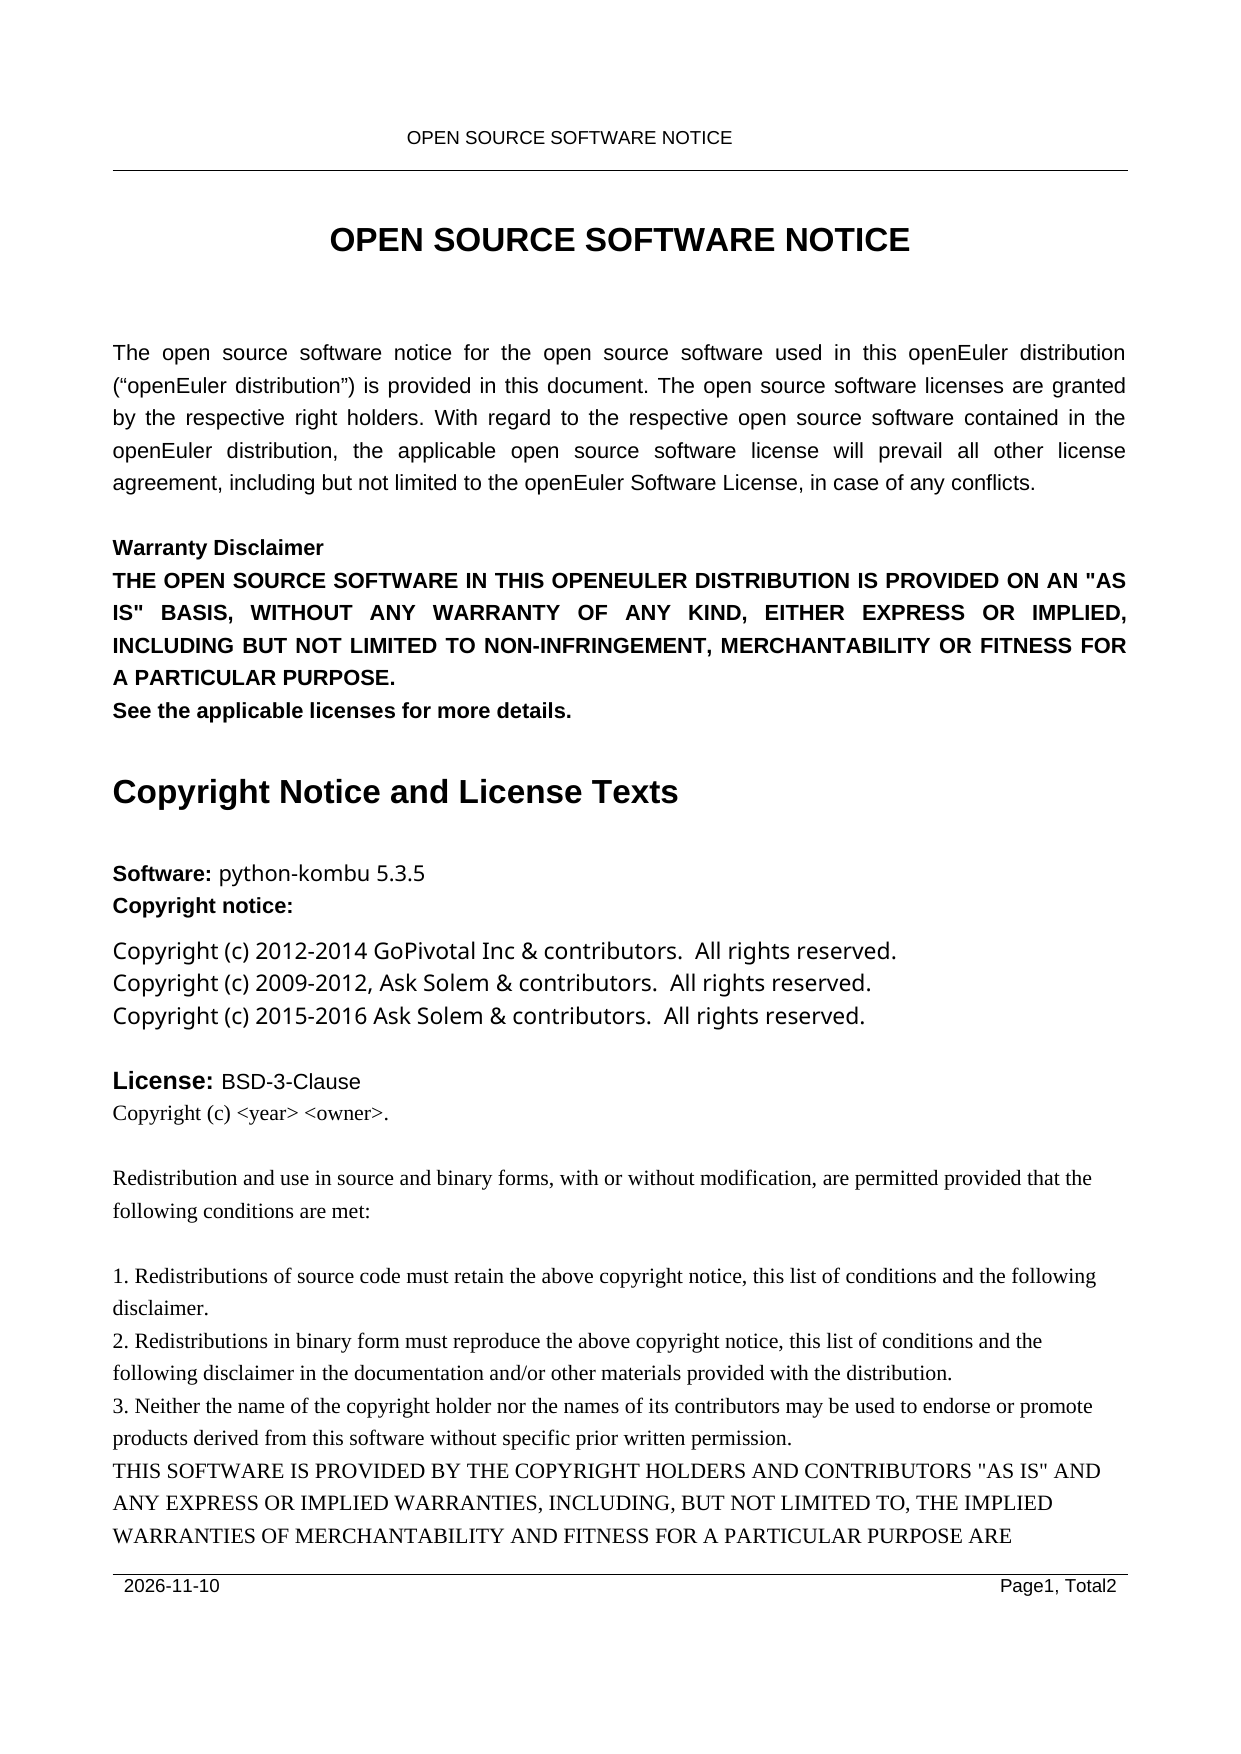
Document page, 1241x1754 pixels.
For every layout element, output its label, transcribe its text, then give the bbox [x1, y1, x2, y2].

text Copyright notice: [112, 889, 1128, 921]
text The open source software notice for the open source software used in this openEuler distribution (“openEuler distribution”) is provided in this document. The open source software licenses are granted by the respective right holders. With regard to the respective open source software contained in the openEuler distribution, the applicable open source software license will prevail all other license agreement, including but not limited to the openEuler Software License, in case of any conflicts. [112, 336, 1128, 499]
text Copyright Notice and License Texts [112, 759, 1128, 824]
text THE OPEN SOURCE SOFTWARE IN THIS OPENEULER DISTRIBUTION IS PROVIDED ON AN "AS IS" BASIS, WITHOUT ANY WARRANTY OF ANY KIND, EITHER EXPRESS OR IMPLIED, INCLUDING BUT NOT LIMITED TO NON-INFRINGEMENT, MERCHANTABILITY OR FITNESS FOR A PARTICULAR PURPOSE. See the applicable licenses for more details. [112, 564, 1128, 726]
title Software: python-kombu 5.3.5 [112, 856, 1128, 889]
text Warranty Disclaimer [112, 531, 1128, 564]
text OPEN SOURCE SOFTWARE NOTICE [112, 206, 1128, 271]
text License: BSD-3-Clause [112, 1064, 1128, 1096]
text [112, 1096, 1128, 1551]
text Copyright (c) 2012-2014 GoPivotal Inc & contributors. All rights reserved. Copyright (c) 2009-2012, Ask Solem & contributors. All rights reserved. Copyright (c) 2015-2016 Ask Solem & contributors. All rights reserved. [112, 934, 1128, 1064]
